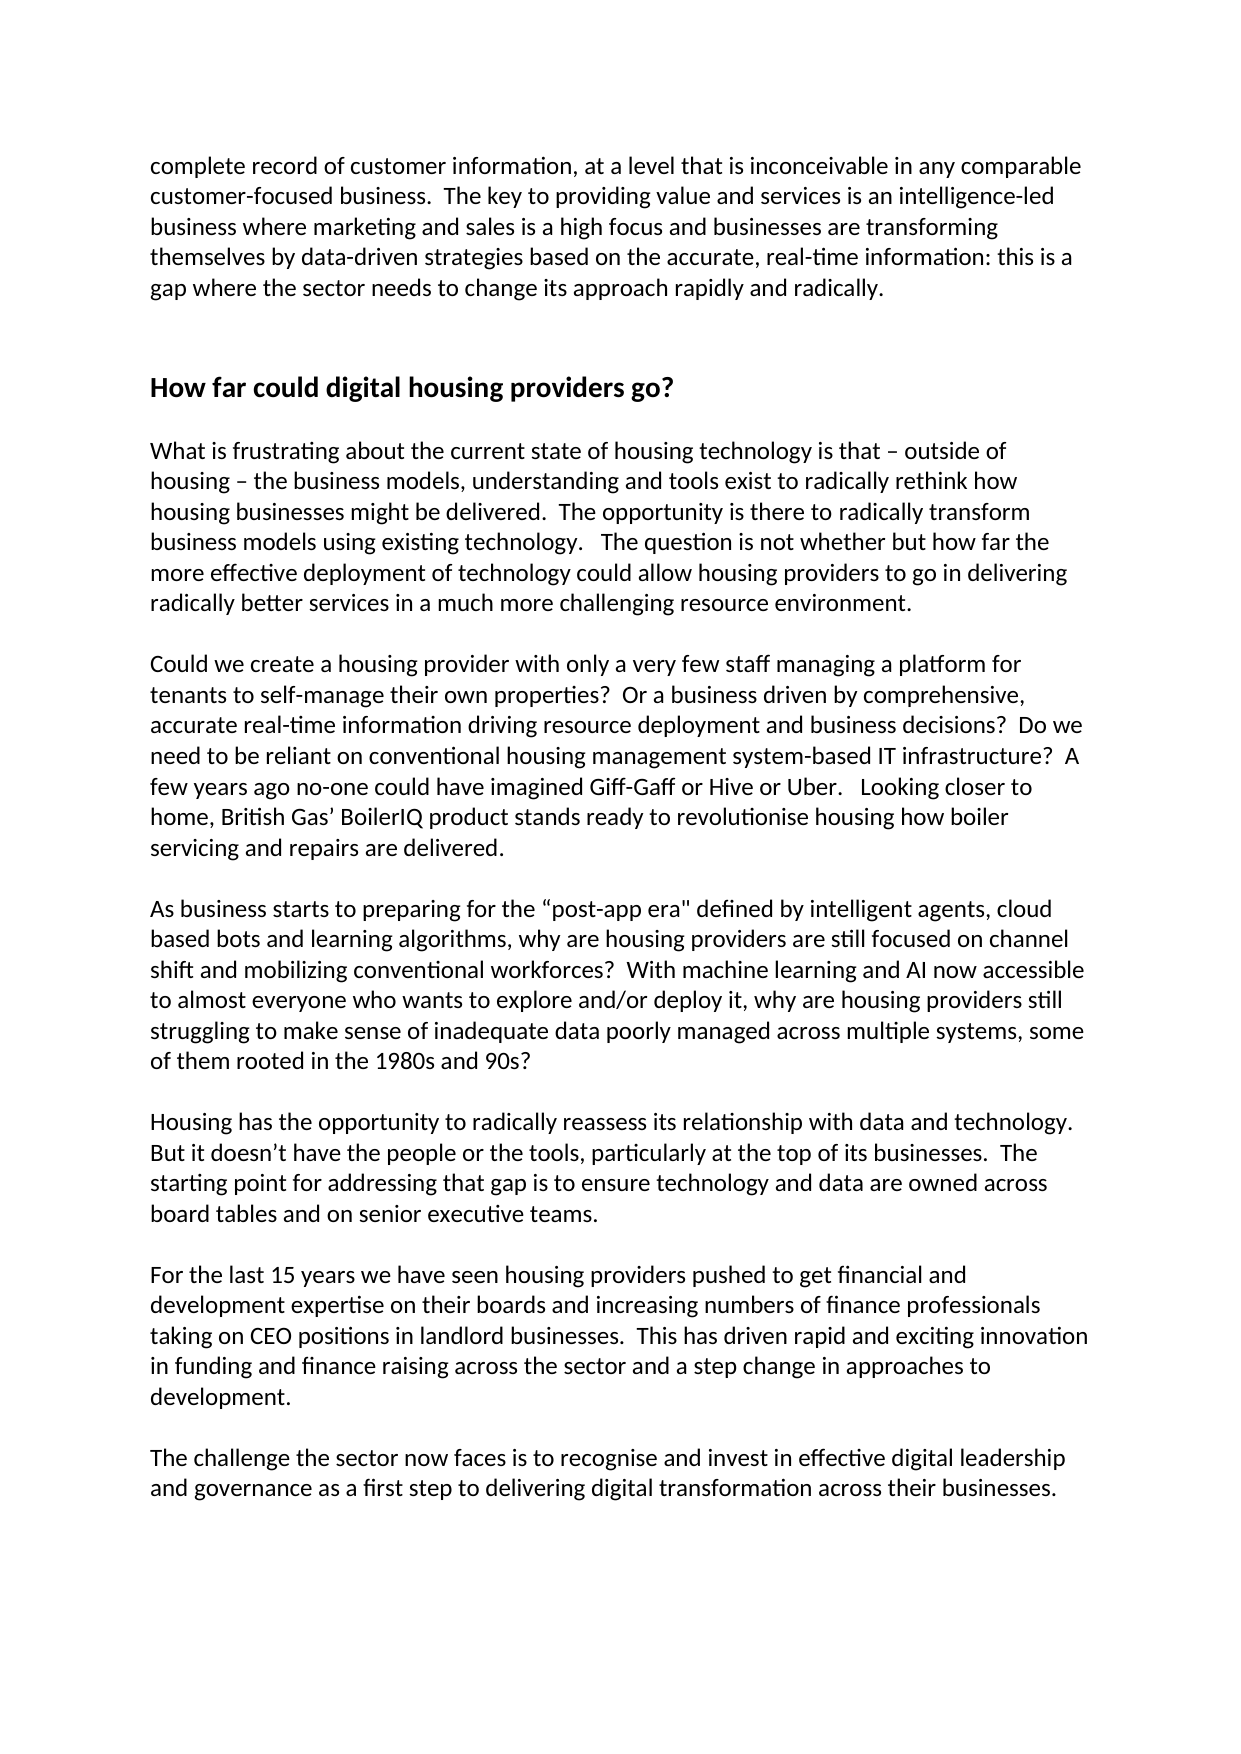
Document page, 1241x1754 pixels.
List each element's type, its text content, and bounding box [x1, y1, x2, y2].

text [150, 150, 1090, 303]
text For the last 15 years we have seen housing providers pushed to get financial and development expertise on their boards and increasing numbers of finance professionals taking on CEO positions in landlord businesses. This has driven rapid and exciting innovation in funding and finance raising across the sector and a step change in approaches to development. [150, 1259, 1090, 1412]
text The challenge the sector now faces is to recognise and invest in effective digital leadership and governance as a first step to delivering digital transformation across their businesses. [150, 1442, 1090, 1503]
text Housing has the opportunity to radically reassess its relationship with data and technology. But it doesn’t have the people or the tools, particularly at the top of its businesses. The starting point for addressing that gap is to ensure technology and data are owned across board tables and on senior executive teams. [150, 1106, 1090, 1228]
text As business starts to preparing for the “post-app era" defined by intelligent agents, cloud based bots and learning algorithms, why are housing providers are still focused on channel shift and mobilizing conventional workforces? With machine learning and AI now accessible to almost everyone who wants to explore and/or deploy it, why are housing providers still struggling to make sense of inadequate data poorly managed across multiple systems, some of them rooted in the 1980s and 90s? [150, 893, 1090, 1076]
text Could we create a housing provider with only a very few staff managing a platform for tenants to self-manage their own properties? Or a business driven by comprehensive, accurate real-time information driving resource deployment and business decisions? Do we need to be reliant on conventional housing management system-based IT infrastructure? A few years ago no-one could have imagined Giff-Gaff or Hive or Uber. Looking closer to home, British Gas’ BoilerIQ product stands ready to revolutionise housing how boiler servicing and repairs are delivered. [150, 648, 1090, 862]
text What is frustrating about the current state of housing technology is that – outside of housing – the business models, understanding and tools exist to radically rethink how housing businesses might be delivered. The opportunity is there to radically transform business models using existing technology. The question is not whether but how far the more effective deployment of technology could allow housing providers to go in delivering radically better services in a much more challenging resource environment. [150, 435, 1090, 618]
text How far could digital housing providers go? [150, 369, 1090, 404]
